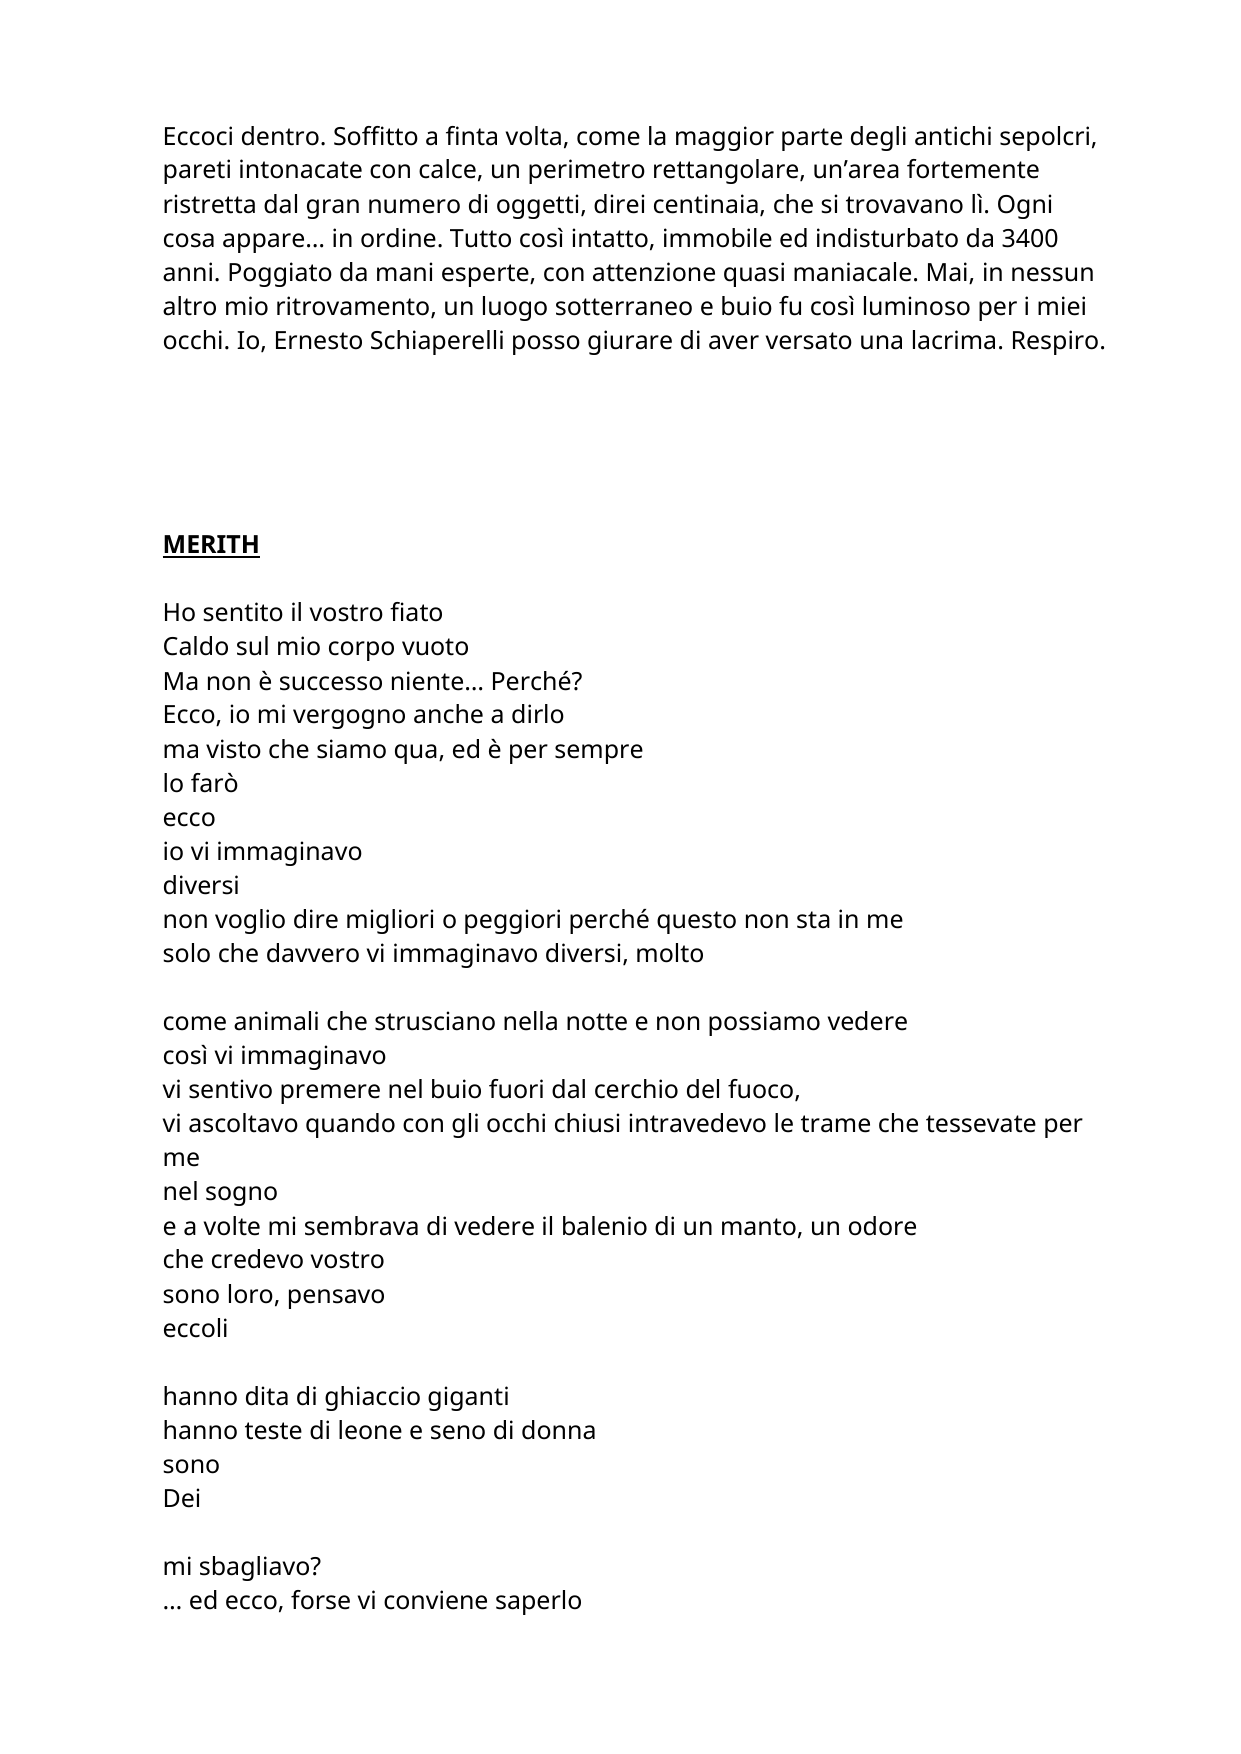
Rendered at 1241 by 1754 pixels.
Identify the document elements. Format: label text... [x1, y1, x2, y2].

text ecco [162, 799, 1107, 833]
text come animali che strusciano nella notte e non possiamo vedere [162, 1004, 1107, 1038]
text MERITH [162, 527, 1107, 561]
text così vi immaginavo [162, 1038, 1107, 1072]
text sono [162, 1447, 1107, 1481]
text lo farò [162, 765, 1107, 799]
text Ecco, io mi vergogno anche a dirlo [162, 697, 1107, 731]
text solo che davvero vi immaginavo diversi, molto [162, 936, 1107, 970]
text che credevo vostro [162, 1242, 1107, 1276]
text diversi [162, 867, 1107, 902]
text sono loro, pensavo [162, 1276, 1107, 1310]
text Caldo sul mio corpo vuoto [162, 629, 1107, 663]
text hanno teste di leone e seno di donna [162, 1412, 1107, 1447]
text Ma non è successo niente… Perché? [162, 663, 1107, 697]
text e a volte mi sembrava di vedere il balenio di un manto, un odore [162, 1208, 1107, 1242]
text mi sbagliavo? [162, 1549, 1107, 1583]
text ma visto che siamo qua, ed è per sempre [162, 731, 1107, 765]
text io vi immaginavo [162, 833, 1107, 867]
text Dei [162, 1481, 1107, 1515]
text Ho sentito il vostro fiato [162, 595, 1107, 629]
text nel sogno [162, 1174, 1107, 1208]
text non voglio dire migliori o peggiori perché questo non sta in me [162, 902, 1107, 936]
text hanno dita di ghiaccio giganti [162, 1378, 1107, 1412]
text Eccoci dentro. Soffitto a finta volta, come la maggior parte degli antichi sepolcri, pareti intonacate con calce, un perimetro rettangolare, un’area fortemente ristretta dal gran numero di oggetti, direi centinaia, che si trovavano lì. Ogni cosa appare… in ordine. Tutto così intatto, immobile ed indisturbato da 3400 anni. Poggiato da mani esperte, con attenzione quasi maniacale. Mai, in nessun altro mio ritrovamento, un luogo sotterraneo e buio fu così luminoso per i miei occhi. Io, Ernesto Schiaperelli posso giurare di aver versato una lacrima. Respiro. [162, 118, 1107, 357]
text vi ascoltavo quando con gli occhi chiusi intravedevo le trame che tessevate per me [162, 1106, 1107, 1174]
text eccoli [162, 1310, 1107, 1344]
text vi sentivo premere nel buio fuori dal cerchio del fuoco, [162, 1072, 1107, 1106]
text … ed ecco, forse vi conviene saperlo [162, 1583, 1107, 1617]
